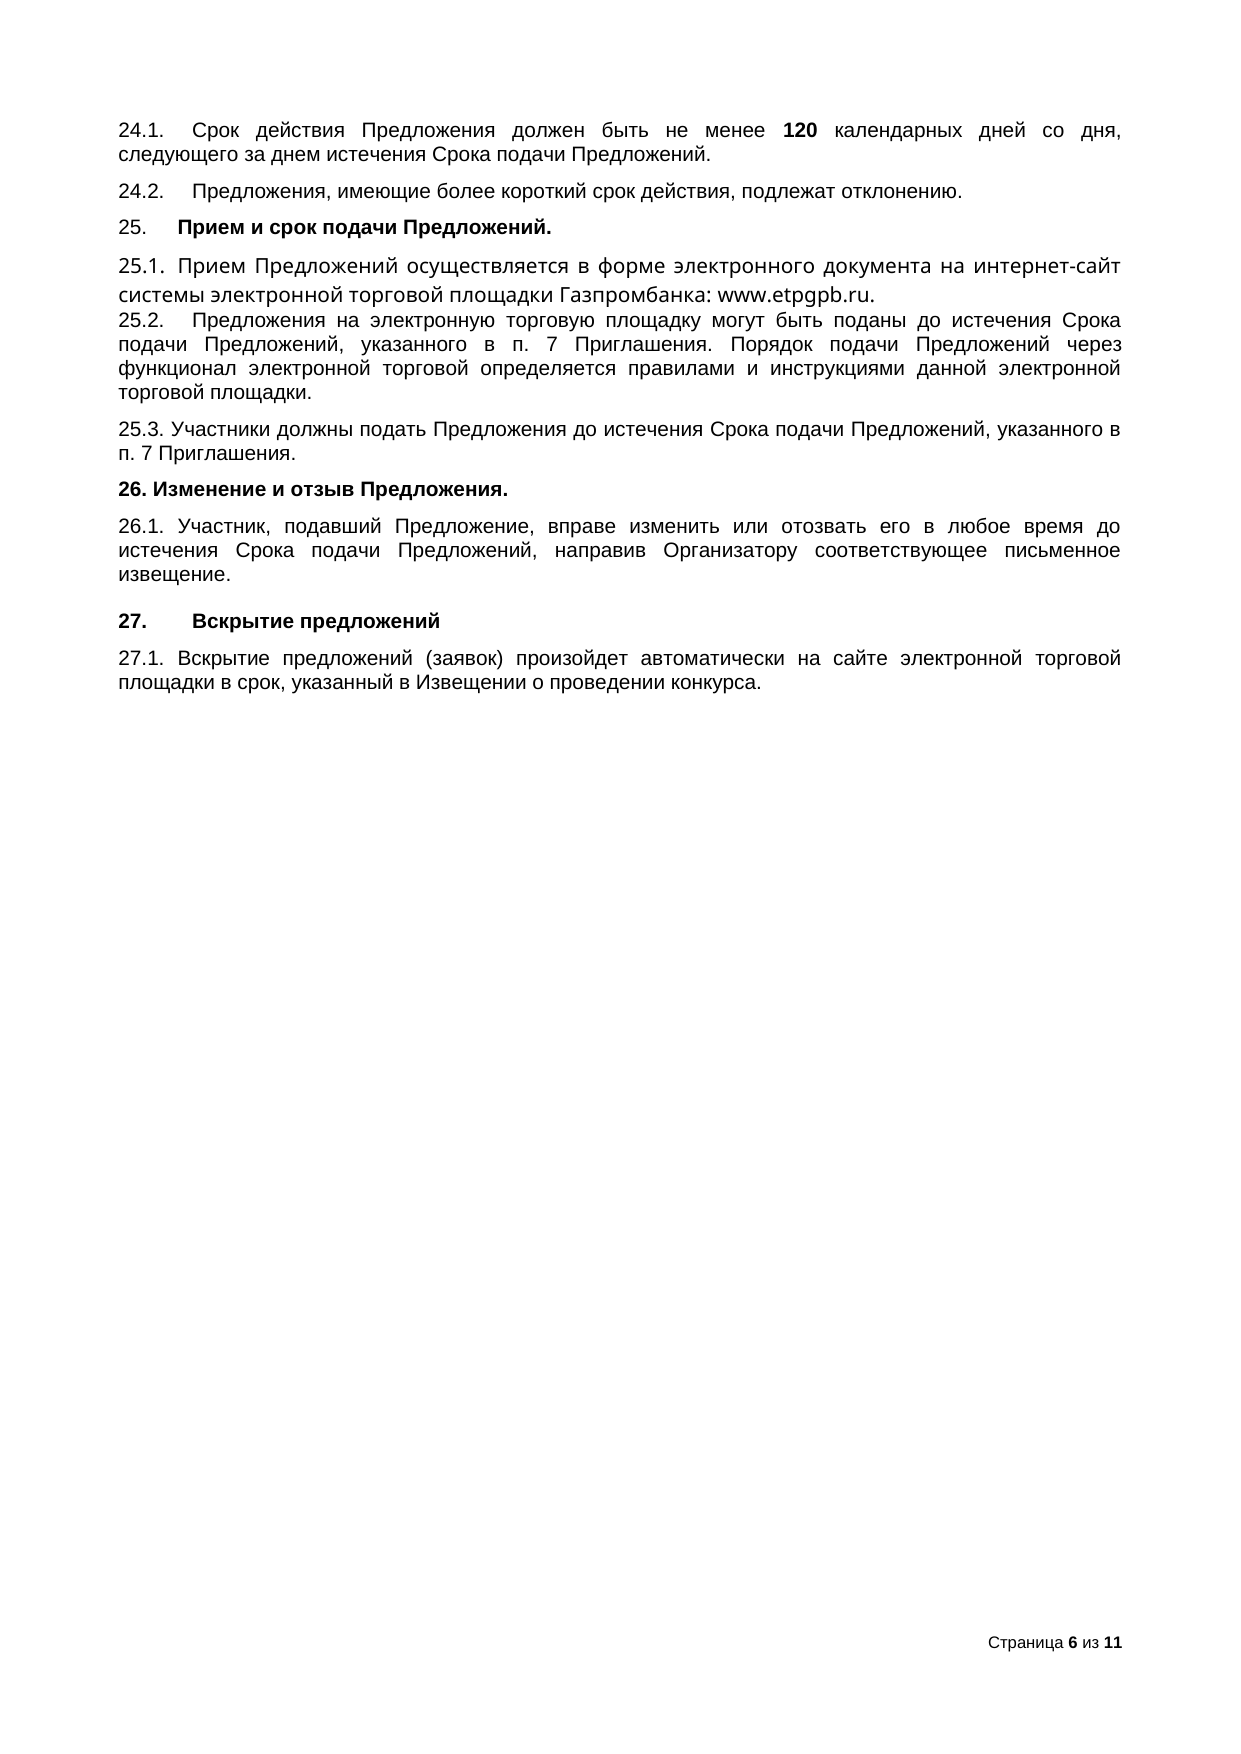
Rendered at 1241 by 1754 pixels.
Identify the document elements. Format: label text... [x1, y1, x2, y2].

list Срок действия Предложения должен быть не менее 120 календарных дней со дня, следующего за днем истечения Срока подачи Предложений. [118, 118, 1122, 166]
subtitle 25.2. Предложения на электронную торговую площадку могут быть поданы до истечения Срока подачи Предложений, указанного в п. 7 Приглашения. Порядок подачи Предложений через функционал электронной торговой определяется правилами и инструкциями данной электронной торговой площадки. [118, 308, 1122, 404]
list Вскрытие предложений (заявок) произойдет автоматически на сайте электронной торговой площадки в срок, указанный в Извещении о проведении конкурса. [118, 646, 1122, 694]
list Предложения, имеющие более короткий срок действия, подлежат отклонению. [118, 178, 1122, 202]
list Вскрытие предложений [118, 609, 1122, 633]
list Участник, подавший Предложение, вправе изменить или отозвать его в любое время до истечения Срока подачи Предложений, направив Организатору соответствующее письменное извещение. [118, 513, 1122, 585]
text 25.3. Участники должны подать Предложения до истечения Срока подачи Предложений, указанного в п. 7 Приглашения. [118, 417, 1122, 464]
list Прием и срок подачи Предложений. [118, 215, 1122, 239]
text 26. Изменение и отзыв Предложения. [118, 477, 1122, 501]
list Прием Предложений осуществляется в форме электронного документа на интернет-сайт системы электронной торговой площадки Газпромбанка: www.etpgpb.ru. [118, 251, 1122, 308]
